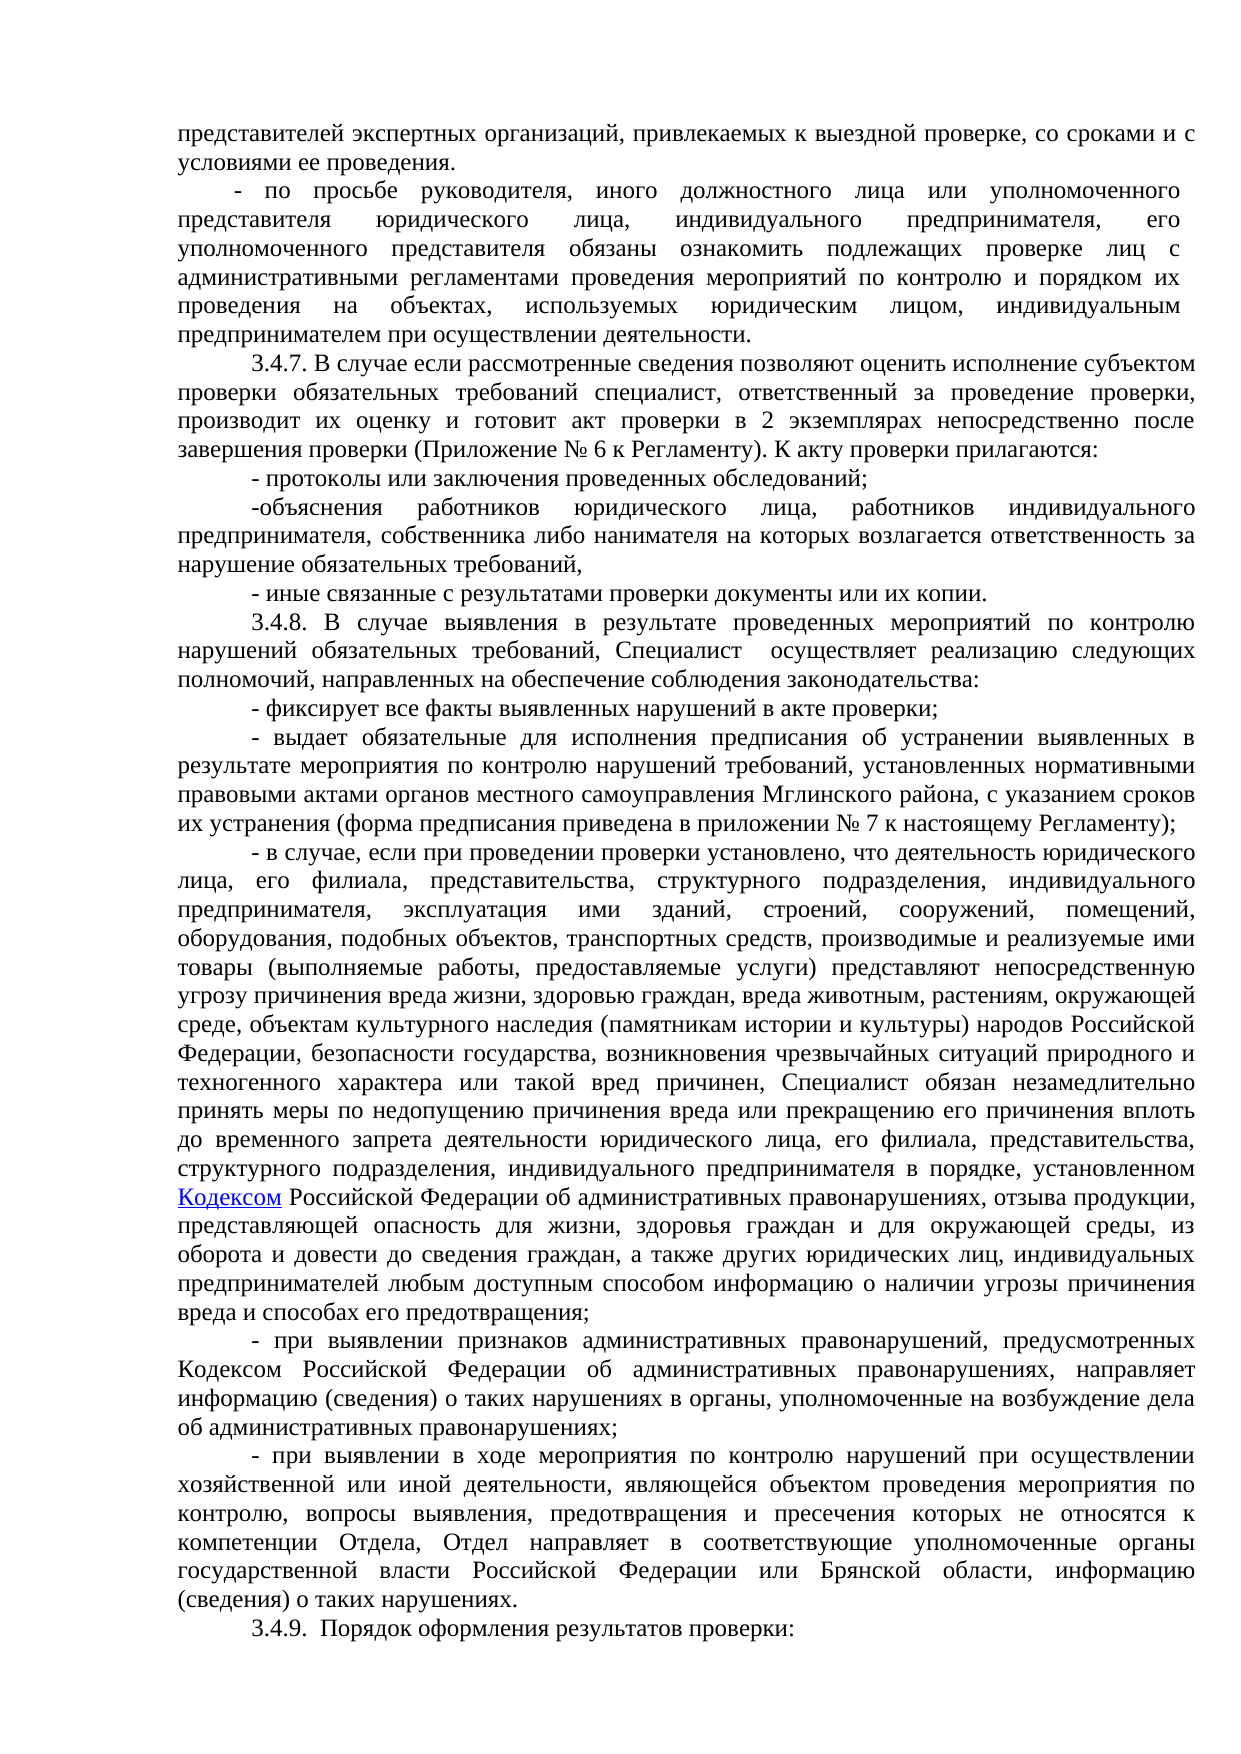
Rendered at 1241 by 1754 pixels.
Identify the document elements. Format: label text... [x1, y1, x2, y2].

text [177, 118, 1196, 176]
text 3.4.7. В случае если рассмотренные сведения позволяют оценить исполнение субъектом проверки обязательных требований специалист, ответственный за проведение проверки, производит их оценку и готовит акт проверки в 2 экземплярах непосредственно после завершения проверки (Приложение № 6 к Регламенту). К акту проверки прилагаются: [177, 348, 1196, 463]
text - при выявлении в ходе мероприятия по контролю нарушений при осуществлении хозяйственной или иной деятельности, являющейся объектом проведения мероприятия по контролю, вопросы выявления, предотвращения и пресечения которых не относятся к компетенции Отдела, Отдел направляет в соответствующие уполномоченные органы государственной власти Российской Федерации или Брянской области, информацию (сведения) о таких нарушениях. [177, 1441, 1196, 1613]
text 3.4.8. В случае выявления в результате проведенных мероприятий по контролю нарушений обязательных требований, Специалист осуществляет реализацию следующих полномочий, направленных на обеспечение соблюдения законодательства: [177, 607, 1196, 693]
text - в случае, если при проведении проверки установлено, что деятельность юридического лица, его филиала, представительства, структурного подразделения, индивидуального предпринимателя, эксплуатация ими зданий, строений, сооружений, помещений, оборудования, подобных объектов, транспортных средств, производимые и реализуемые ими товары (выполняемые работы, предоставляемые услуги) представляют непосредственную угрозу причинения вреда жизни, здоровью граждан, вреда животным, растениям, окружающей среде, объектам культурного наследия (памятникам истории и культуры) народов Российской Федерации, безопасности государства, возникновения чрезвычайных ситуаций природного и техногенного характера или такой вред причинен, Специалист обязан незамедлительно принять меры по недопущению причинения вреда или прекращению его причинения вплоть до временного запрета деятельности юридического лица, его филиала, представительства, структурного подразделения, индивидуального предпринимателя в порядке, установленном Кодексом Российской Федерации об административных правонарушениях, отзыва продукции, представляющей опасность для жизни, здоровья граждан и для окружающей среды, из оборота и довести до сведения граждан, а также других юридических лиц, индивидуальных предпринимателей любым доступным способом информацию о наличии угрозы причинения вреда и способах его предотвращения; [177, 837, 1196, 1326]
text - протоколы или заключения проведенных обследований; [177, 463, 1196, 492]
text - по просьбе руководителя, иного должностного лица или уполномоченного представителя юридического лица, индивидуального предпринимателя, его уполномоченного представителя обязаны ознакомить подлежащих проверке лиц с административными регламентами проведения мероприятий по контролю и порядком их проведения на объектах, используемых юридическим лицом, индивидуальным предпринимателем при осуществлении деятельности. [177, 176, 1181, 348]
text -объяснения работников юридического лица, работников индивидуального предпринимателя, собственника либо нанимателя на которых возлагается ответственность за нарушение обязательных требований, [177, 492, 1196, 578]
text - при выявлении признаков административных правонарушений, предусмотренных Кодексом Российской Федерации об административных правонарушениях, направляет информацию (сведения) о таких нарушениях в органы, уполномоченные на возбуждение дела об административных правонарушениях; [177, 1326, 1196, 1441]
text - иные связанные с результатами проверки документы или их копии. [177, 578, 1196, 607]
text - фиксирует все факты выявленных нарушений в акте проверки; [177, 693, 1196, 722]
text 3.4.9. Порядок оформления результатов проверки: [177, 1613, 1196, 1642]
text - выдает обязательные для исполнения предписания об устранении выявленных в результате мероприятия по контролю нарушений требований, установленных нормативными правовыми актами органов местного самоуправления Мглинского района, с указанием сроков их устранения (форма предписания приведена в приложении № 7 к настоящему Регламенту); [177, 722, 1196, 837]
